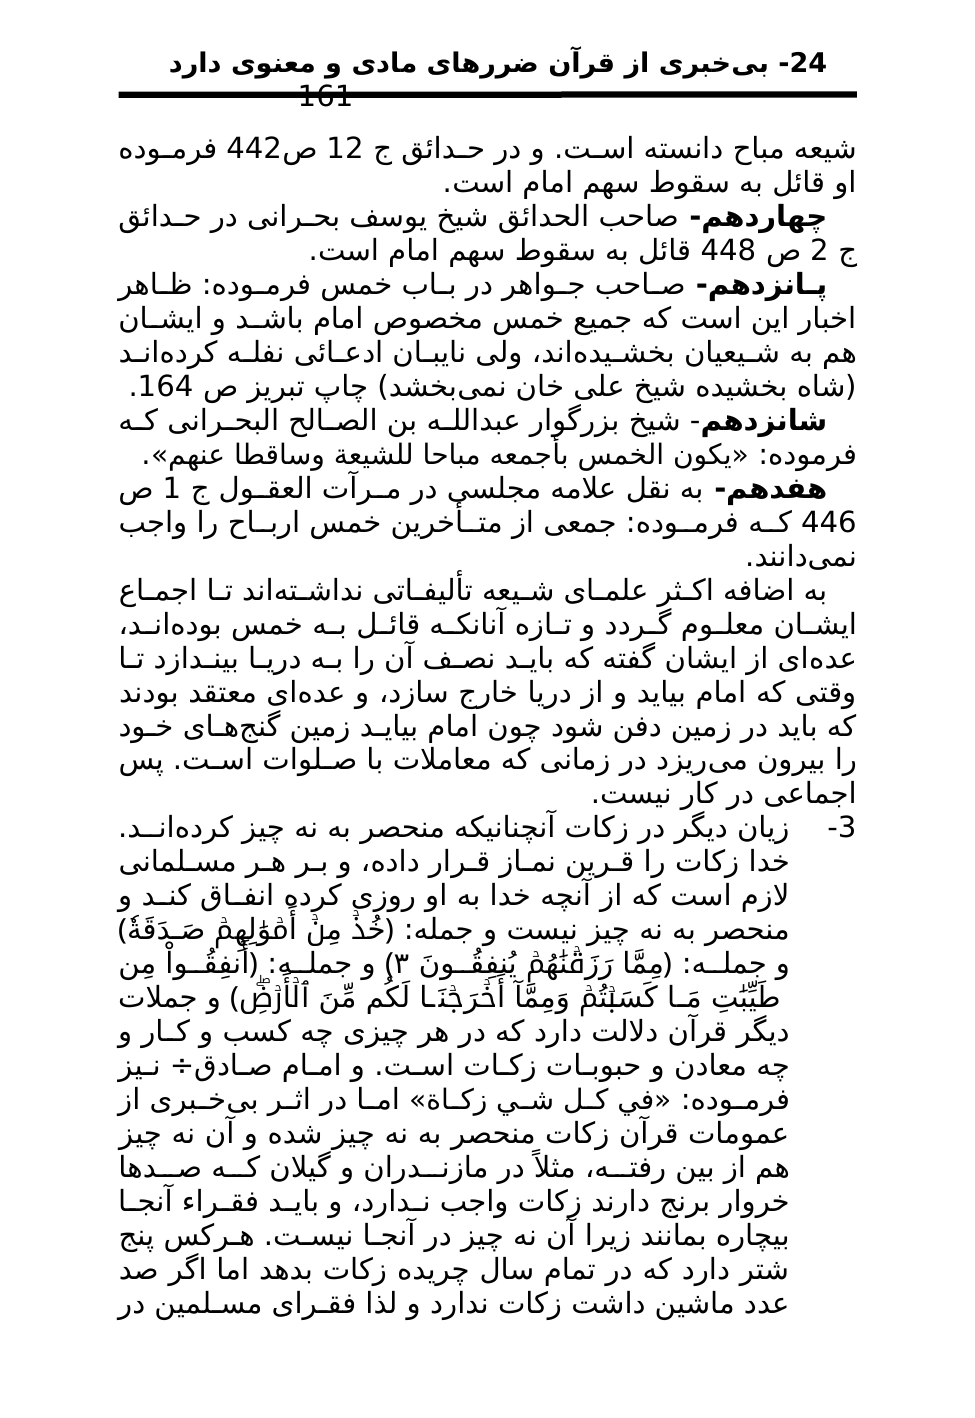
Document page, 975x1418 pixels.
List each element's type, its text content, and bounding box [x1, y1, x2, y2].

text شانزدهم- شیخ بزرگوار عبدالله بن الصالح البحرانی که فرموده: «یکون الخمس بأجمعه مباحا للشیعة وساقطا عنهم». [118, 403, 857, 471]
text چهاردهم- صاحب الحدائق شیخ یوسف بحرانی در حدائق ج 2 ص 448 قائل به سقوط سهم امام است. [118, 199, 857, 267]
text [118, 132, 857, 199]
text به اضافه اکثر علمای شیعه تألیفاتی نداشته‌اند تا اجماع ایشان معلوم گردد و تازه آنانکه قائل به خمس بوده‌اند، عده‌ای از ایشان گفته که باید نصف آن را به دریا بیندازد تا وقتی که امام بیاید و از دریا خارج سازد، و عده‌ای معتقد بودند که باید در زمین دفن شود چون امام بیاید زمین گنج‌های خود را بیرون می‌ریزد در زمانی که معاملات با صلوات است. پس اجماعی در کار نیست. [118, 573, 857, 811]
text پانزدهم- صاحب جواهر در باب خمس فرموده: ظاهر اخبار این است که جمیع خمس مخصوص امام باشد و ایشان هم به شیعیان بخشیده‌اند، ولی نایبان ادعائی نفله کرده‌اند (شاه بخشیده شیخ علی خان نمی‌بخشد) چاپ تبریز ص 164. [118, 267, 857, 403]
text هفدهم- به نقل علامه مجلسی در مرآت العقول ج 1 ص 446 که فرموده: جمعی از متأخرین خمس ارباح را واجب نمی‌دانند. [118, 471, 857, 573]
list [118, 811, 827, 1320]
